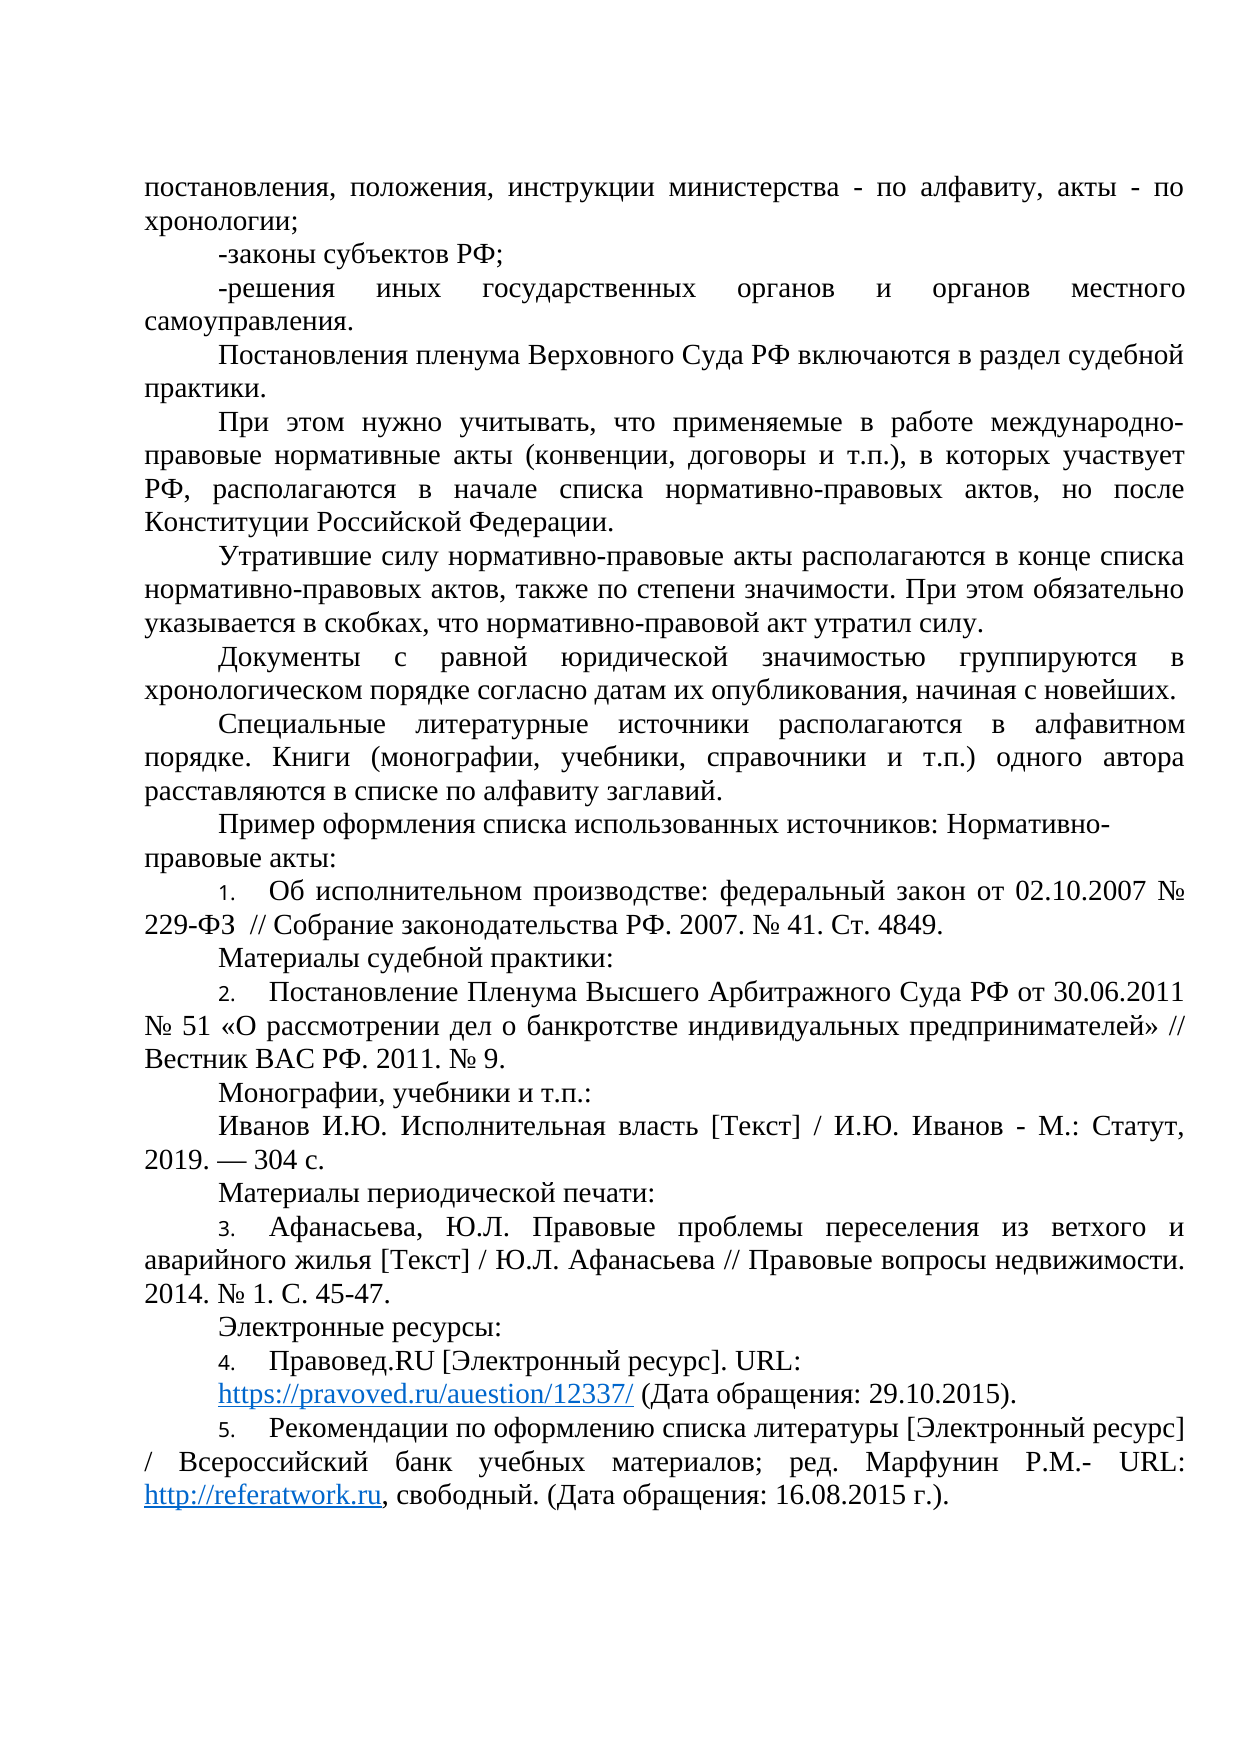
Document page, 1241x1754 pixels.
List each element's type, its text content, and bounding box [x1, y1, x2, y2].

text https://pravoved.ru/auestion/12337/ (Дата обращения: 29.10.2015). [144, 1377, 1185, 1410]
list Правовед.RU [Электронный ресурс]. URL: [144, 1343, 1185, 1377]
text -решения иных государственных органов и органов местного самоуправления. [144, 270, 1185, 337]
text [144, 169, 1185, 236]
text -законы субъектов РФ; [144, 236, 1185, 270]
text Постановления пленума Верховного Суда РФ включаются в раздел судебной практики. [144, 337, 1185, 404]
text При этом нужно учитывать, что применяемые в работе международно-правовые нормативные акты (конвенции, договоры и т.п.), в которых участвует РФ, располагаются в начале списка нормативно-правовых актов, но после Конституции Российской Федерации. [144, 404, 1185, 538]
text Монографии, учебники и т.п.: [144, 1075, 1185, 1108]
text Пример оформления списка использованных источников: Нормативно-правовые акты: [144, 806, 1185, 873]
list Об исполнительном производстве: федеральный закон от 02.10.2007 № 229-ФЗ // Собрание законодательства РФ. 2007. № 41. Ст. 4849. [144, 873, 1185, 941]
text Специальные литературные источники располагаются в алфавитном порядке. Книги (монографии, учебники, справочники и т.п.) одного автора расставляются в списке по алфавиту заглавий. [144, 706, 1185, 806]
list Постановление Пленума Высшего Арбитражного Суда РФ от 30.06.2011 № 51 «О рассмотрении дел о банкротстве индивидуальных предпринимателей» // Вестник ВАС РФ. 2011. № 9. [144, 974, 1185, 1075]
text Иванов И.Ю. Исполнительная власть [Текст] / И.Ю. Иванов - М.: Статут, 2019. — 304 с. [144, 1108, 1185, 1175]
text Материалы периодической печати: [144, 1175, 1185, 1209]
list Рекомендации по оформлению списка литературы [Электронный ресурс] / Всероссийский банк учебных материалов; ред. Марфунин Р.М.- URL: http://referatwork.ru, свободный. (Дата обращения: 16.08.2015 г.). [144, 1410, 1185, 1511]
list Афанасьева, Ю.Л. Правовые проблемы переселения из ветхого и аварийного жилья [Текст] / Ю.Л. Афанасьева // Правовые вопросы недвижимости. 2014. № 1. С. 45-47. [144, 1209, 1185, 1309]
text Материалы судебной практики: [144, 941, 1185, 974]
text Электронные ресурсы: [144, 1309, 1185, 1343]
text Документы с равной юридической значимостью группируются в хронологическом порядке согласно датам их опубликования, начиная с новейших. [144, 639, 1185, 706]
text Утратившие силу нормативно-правовые акты располагаются в конце списка нормативно-правовых актов, также по степени значимости. При этом обязательно указывается в скобках, что нормативно-правовой акт утратил силу. [144, 538, 1185, 639]
